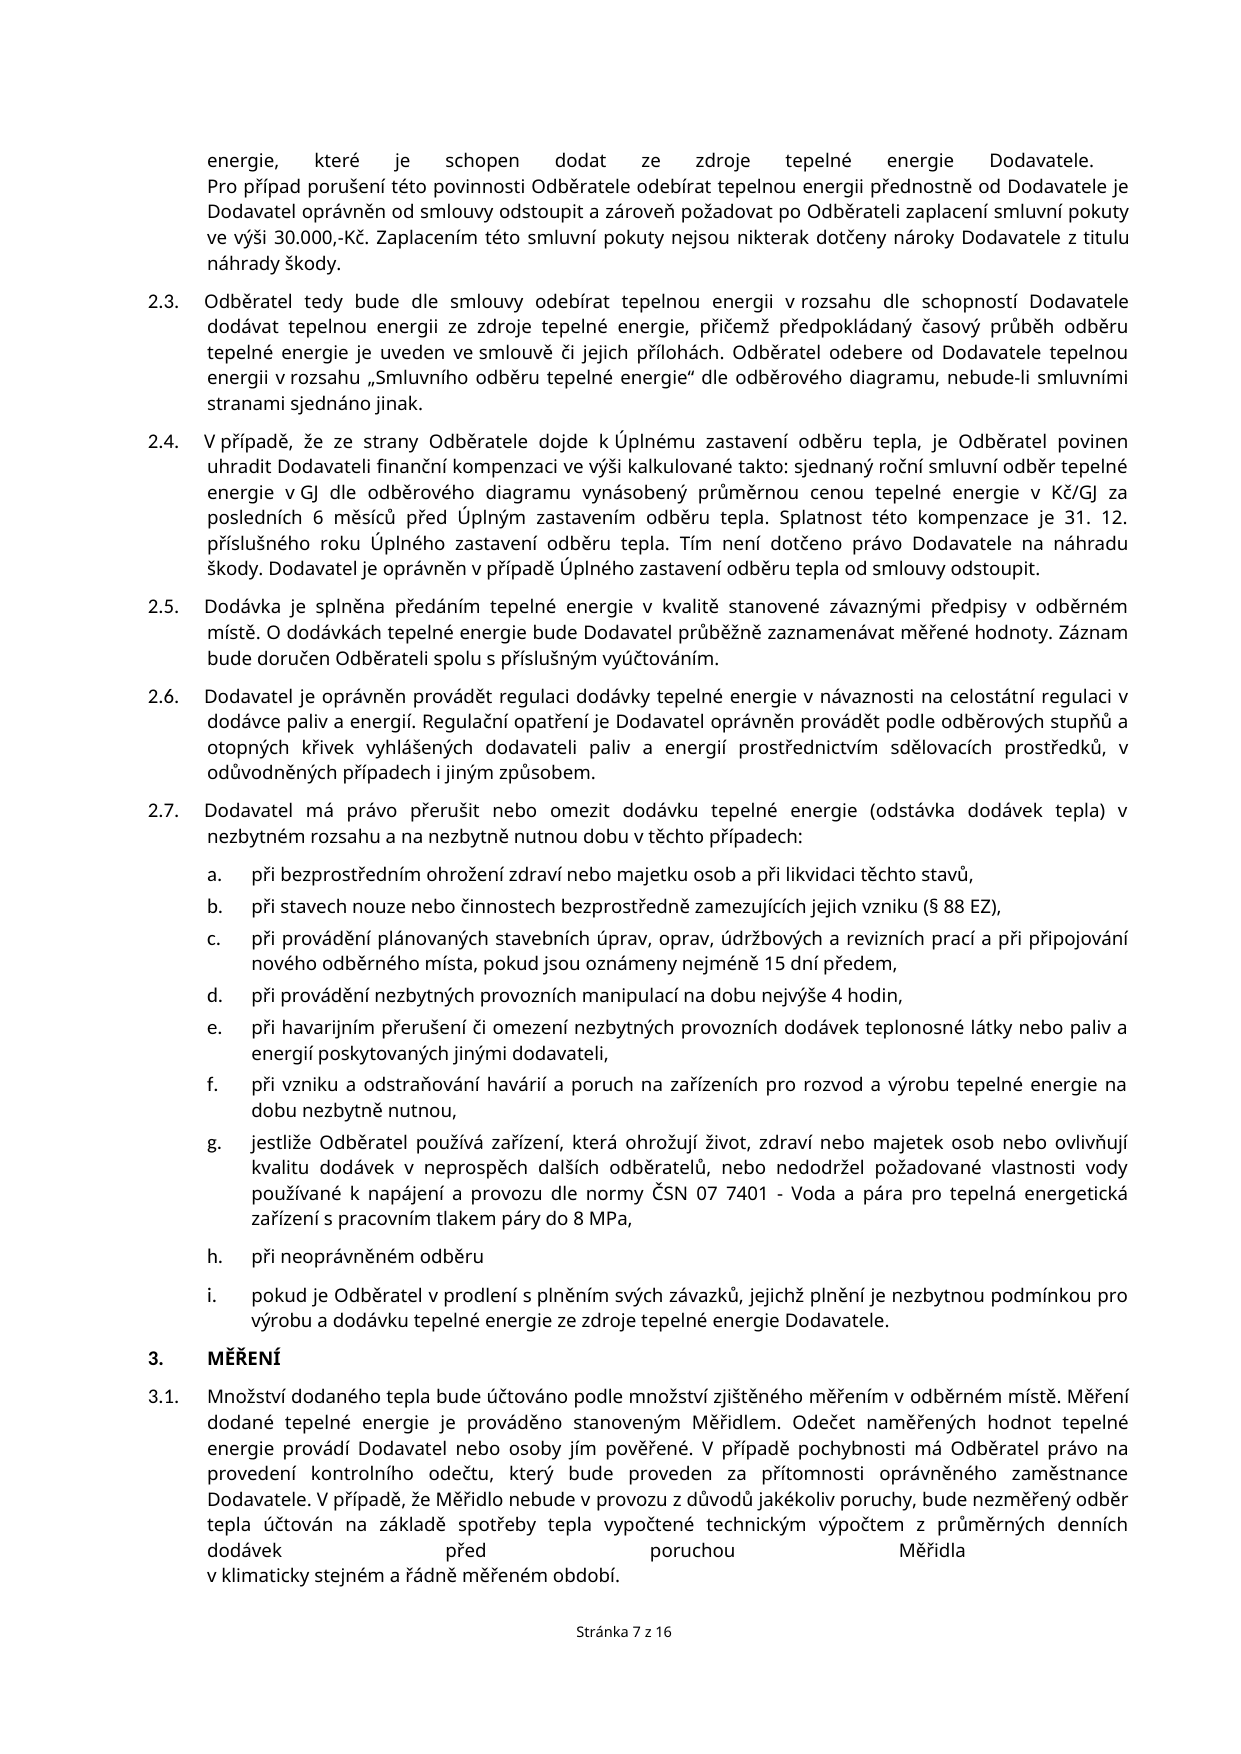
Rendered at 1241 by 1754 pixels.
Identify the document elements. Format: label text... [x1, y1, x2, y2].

list při stavech nouze nebo činnostech bezprostředně zamezujících jejich vzniku (§ 88 EZ), [207, 893, 1129, 919]
list při bezprostředním ohrožení zdraví nebo majetku osob a při likvidaci těchto stavů, [207, 861, 1129, 887]
list Dodavatel je oprávněn provádět regulaci dodávky tepelné energie v návaznosti na celostátní regulaci v dodávce paliv a energií. Regulační opatření je Dodavatel oprávněn provádět podle odběrových stupňů a otopných křivek vyhlášených dodavateli paliv a energií prostřednictvím sdělovacích prostředků, v odůvodněných případech i jiným způsobem. [148, 683, 1129, 785]
list jestliže Odběratel používá zařízení, která ohrožují život, zdraví nebo majetek osob nebo ovlivňují kvalitu dodávek v neprospěch dalších odběratelů, nebo nedodržel požadované vlastnosti vody používané k napájení a provozu dle normy ČSN 07 7401 - Voda a pára pro tepelná energetická zařízení s pracovním tlakem páry do 8 MPa, [207, 1129, 1129, 1231]
list při provádění plánovaných stavebních úprav, oprav, údržbových a revizních prací a při připojování nového odběrného místa, pokud jsou oznámeny nejméně 15 dní předem, [207, 925, 1129, 976]
list Dodávka je splněna předáním tepelné energie v kvalitě stanovené závaznými předpisy v odběrném místě. O dodávkách tepelné energie bude Dodavatel průběžně zaznamenávat měřené hodnoty. Záznam bude doručen Odběrateli spolu s příslušným vyúčtováním. [148, 594, 1129, 670]
list při neoprávněném odběru [207, 1244, 1129, 1269]
list při vzniku a odstraňování havárií a poruch na zařízeních pro rozvod a výrobu tepelné energie na dobu nezbytně nutnou, [207, 1072, 1129, 1123]
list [148, 148, 1129, 275]
list při provádění nezbytných provozních manipulací na dobu nejvýše 4 hodin, [207, 982, 1129, 1008]
list MĚŘENÍ [148, 1346, 1129, 1371]
list pokud je Odběratel v prodlení s plněním svých závazků, jejichž plnění je nezbytnou podmínkou pro výrobu a dodávku tepelné energie ze zdroje tepelné energie Dodavatele. [207, 1282, 1129, 1333]
list Dodavatel má právo přerušit nebo omezit dodávku tepelné energie (odstávka dodávek tepla) v nezbytném rozsahu a na nezbytně nutnou dobu v těchto případech: [148, 798, 1129, 849]
list V případě, že ze strany Odběratele dojde k Úplnému zastavení odběru tepla, je Odběratel povinen uhradit Dodavateli finanční kompenzaci ve výši kalkulované takto: sjednaný roční smluvní odběr tepelné energie v GJ dle odběrového diagramu vynásobený průměrnou cenou tepelné energie v Kč/GJ za posledních 6 měsíců před Úplným zastavením odběru tepla. Splatnost této kompenzace je 31. 12. příslušného roku Úplného zastavení odběru tepla. Tím není dotčeno právo Dodavatele na náhradu škody. Dodavatel je oprávněn v případě Úplného zastavení odběru tepla od smlouvy odstoupit. [148, 428, 1129, 581]
list Množství dodaného tepla bude účtováno podle množství zjištěného měřením v odběrném místě. Měření dodané tepelné energie je prováděno stanoveným Měřidlem. Odečet naměřených hodnot tepelné energie provádí Dodavatel nebo osoby jím pověřené. V případě pochybnosti má Odběratel právo na provedení kontrolního odečtu, který bude proveden za přítomnosti oprávněného zaměstnance Dodavatele. V případě, že Měřidlo nebude v provozu z důvodů jakékoliv poruchy, bude nezměřený odběr tepla účtován na základě spotřeby tepla vypočtené technickým výpočtem z průměrných denních dodávek před poruchou Měřidla v klimaticky stejném a řádně měřeném období. [148, 1384, 1129, 1588]
list při havarijním přerušení či omezení nezbytných provozních dodávek teplonosné látky nebo paliv a energií poskytovaných jinými dodavateli, [207, 1014, 1129, 1065]
list Odběratel tedy bude dle smlouvy odebírat tepelnou energii v rozsahu dle schopností Dodavatele dodávat tepelnou energii ze zdroje tepelné energie, přičemž předpokládaný časový průběh odběru tepelné energie je uveden ve smlouvě či jejich přílohách. Odběratel odebere od Dodavatele tepelnou energii v rozsahu „Smluvního odběru tepelné energie“ dle odběrového diagramu, nebude-li smluvními stranami sjednáno jinak. [148, 288, 1129, 416]
